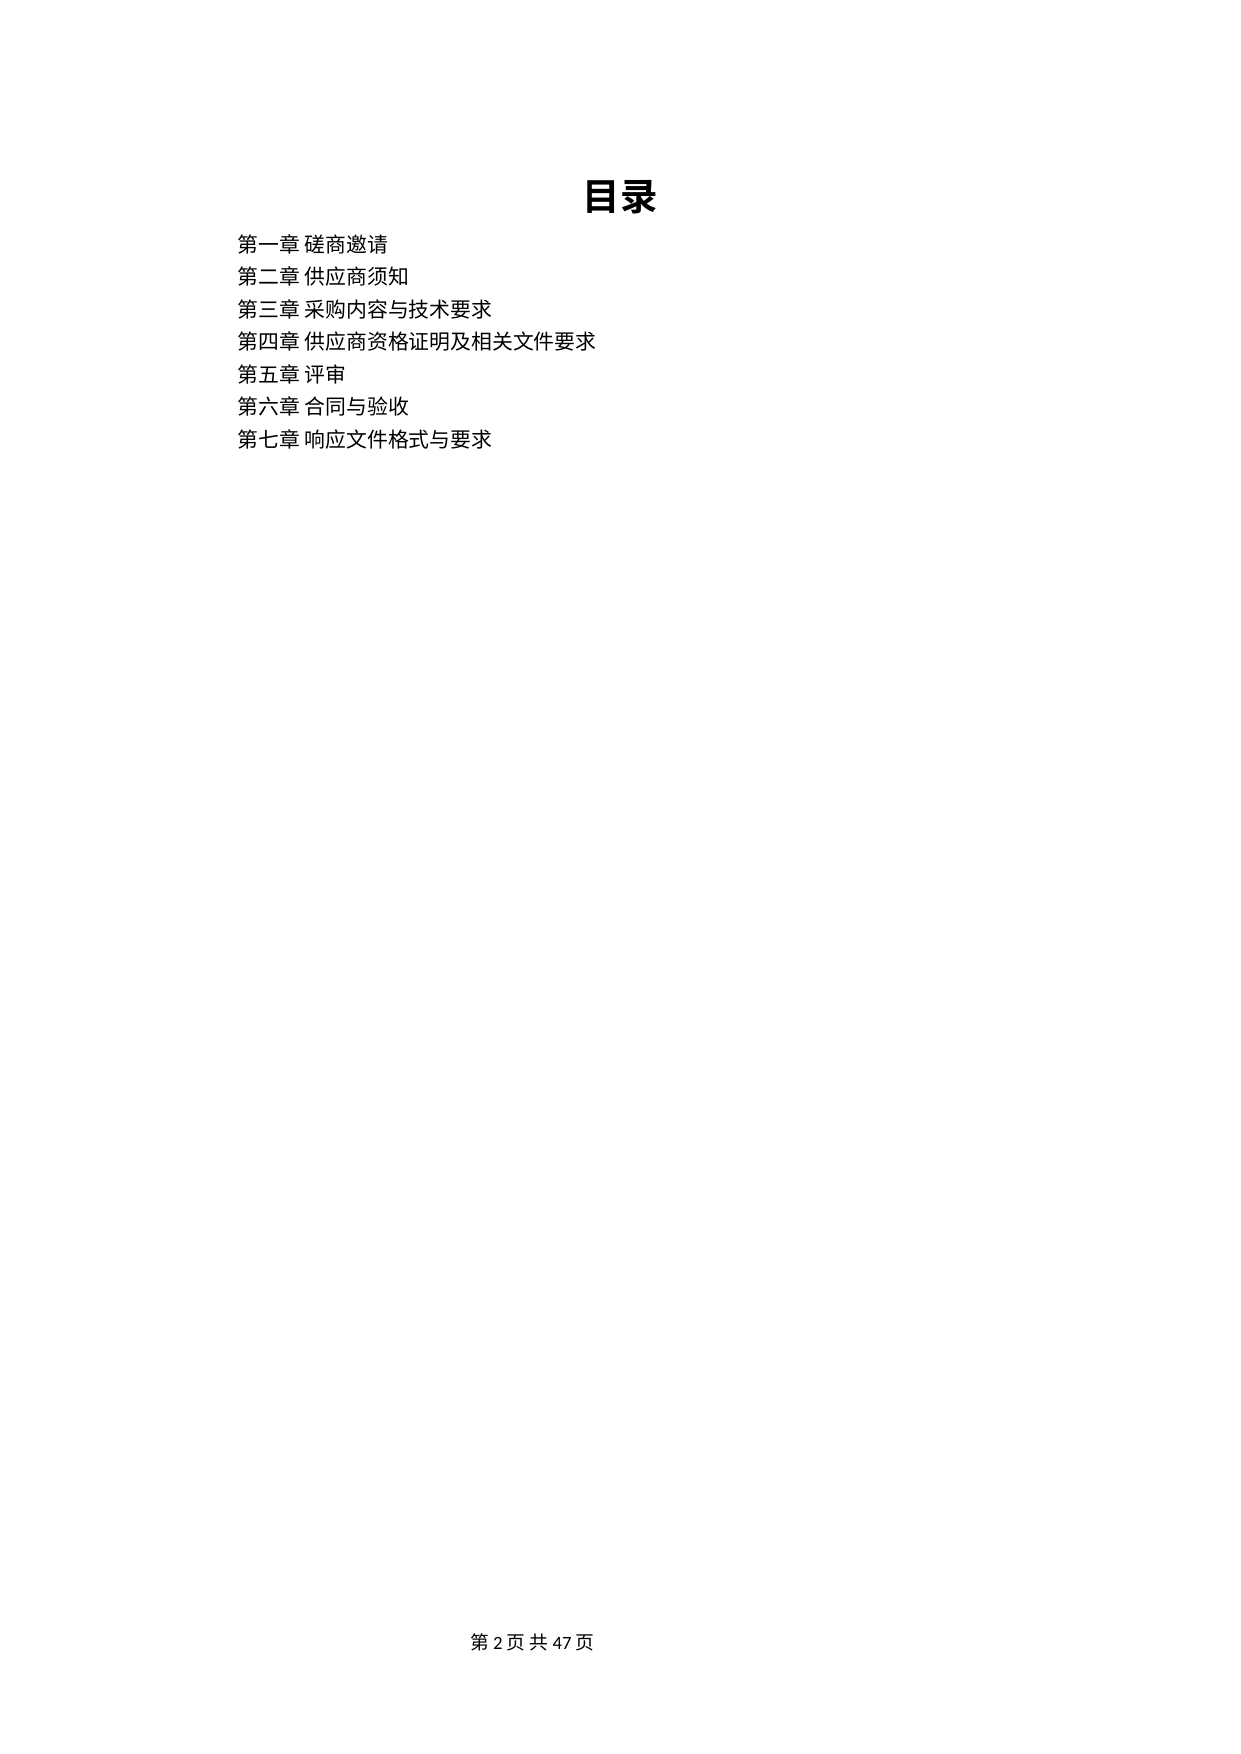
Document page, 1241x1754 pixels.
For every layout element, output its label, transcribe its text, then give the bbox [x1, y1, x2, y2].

text 第七章 响应文件格式与要求 [187, 422, 1053, 454]
text 第五章 评审 [187, 357, 1053, 389]
text 第二章 供应商须知 [187, 259, 1053, 292]
text 第四章 供应商资格证明及相关文件要求 [187, 324, 1053, 357]
text 目录 [187, 162, 1053, 227]
text 第三章 采购内容与技术要求 [187, 292, 1053, 324]
text 第一章 磋商邀请 [187, 227, 1053, 259]
text 第六章 合同与验收 [187, 389, 1053, 422]
